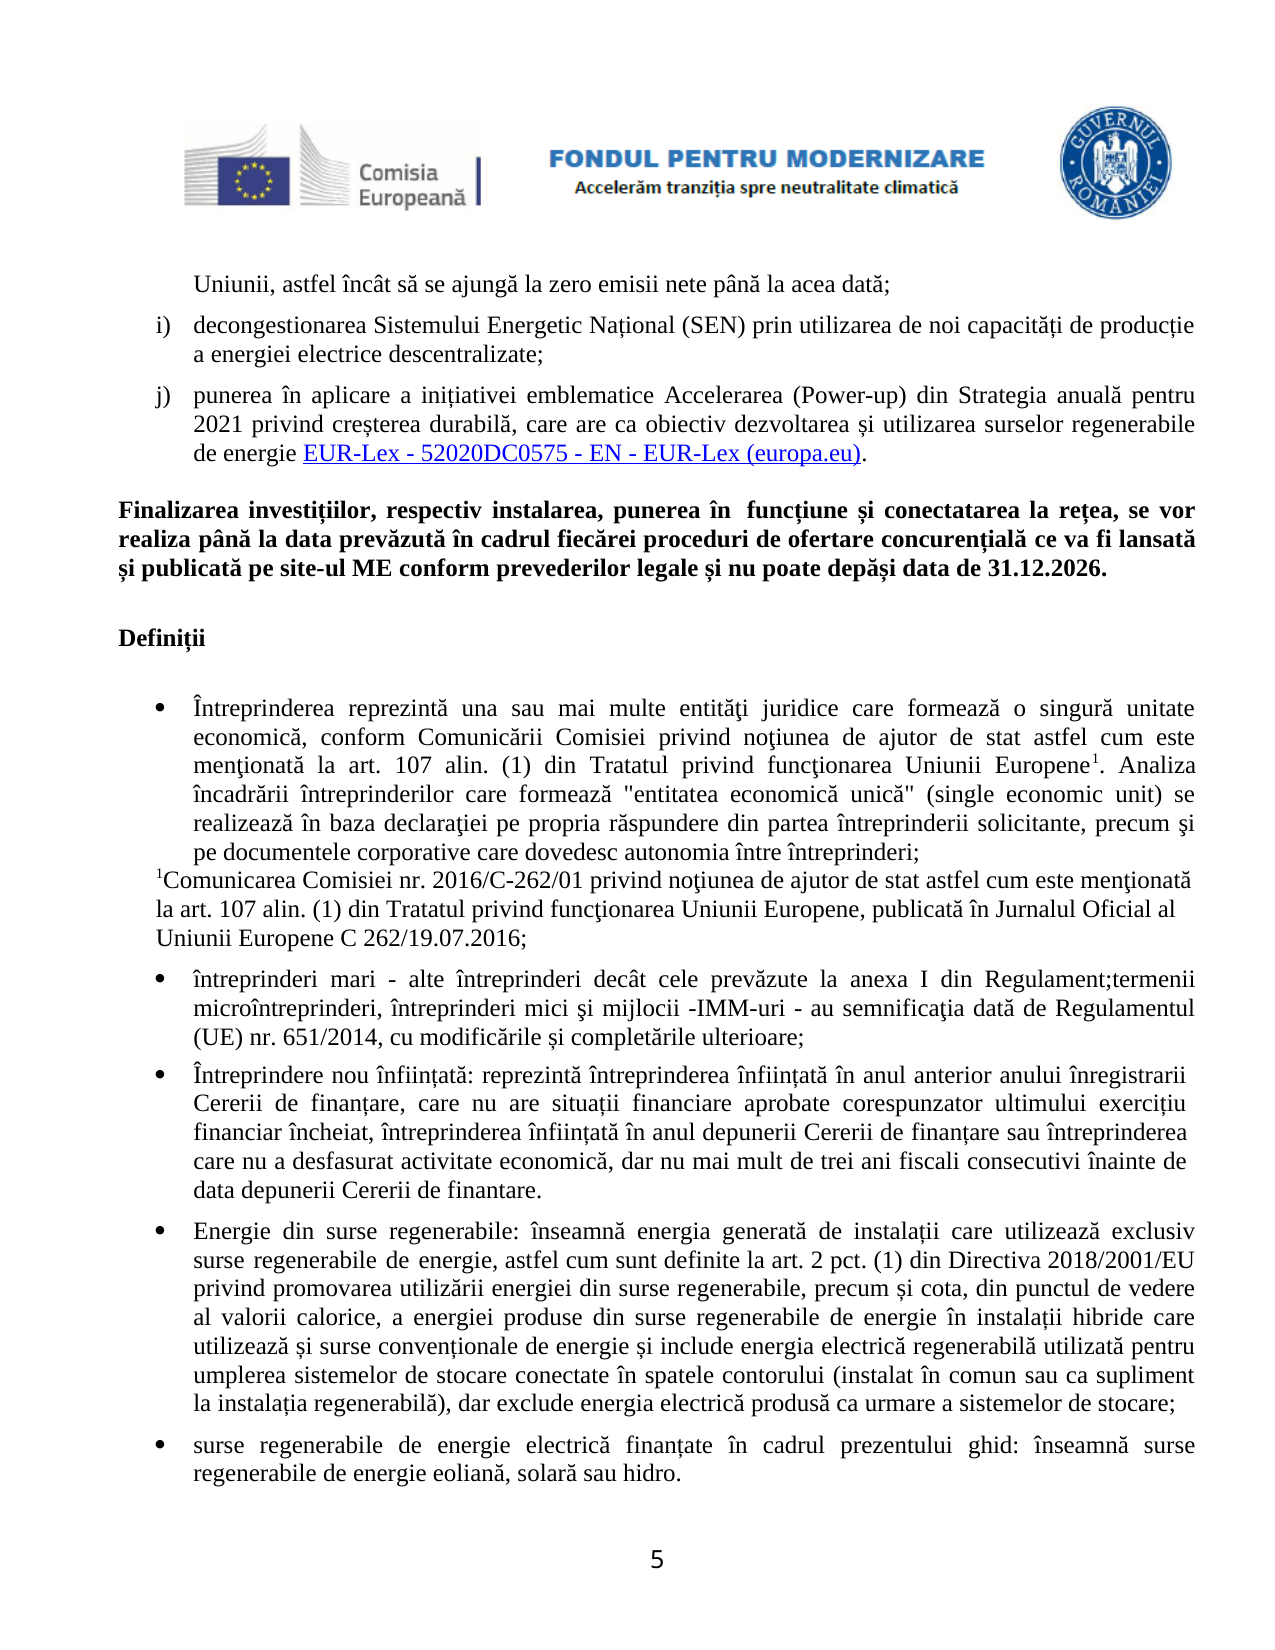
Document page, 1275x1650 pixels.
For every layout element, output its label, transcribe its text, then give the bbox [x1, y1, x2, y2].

subtitle Definiții [118, 623, 1196, 652]
picture [144, 83, 1223, 241]
list decongestionarea Sistemului Energetic Național (SEN) prin utilizarea de noi capacități de producție a energiei electrice descentralizate; [156, 310, 1196, 368]
list punerea în aplicare a inițiativei emblematice Accelerarea (Power-up) din Strategia anuală pentru 2021 privind creșterea durabilă, care are ca obiectiv dezvoltarea și utilizarea surselor regenerabile de energie EUR-Lex - 52020DC0575 - EN - EUR-Lex (europa.eu). [156, 380, 1196, 467]
list Întreprindere nou înființată: reprezintă întreprinderea înființată în anul anterior anului înregistrarii Cererii de finanțare, care nu are situații financiare aprobate corespunzator ultimului exercițiu financiar încheiat, întreprinderea înființată în anul depunerii Cererii de finanțare sau întreprinderea care nu a desfasurat activitate economică, dar nu mai mult de trei ani fiscali consecutivi înainte de data depunerii Cererii de finantare. [156, 1060, 1188, 1203]
text 1Comunicarea Comisiei nr. 2016/C-262/01 privind noţiunea de ajutor de stat astfel cum este menţionată la art. 107 alin. (1) din Tratatul privind funcţionarea Uniunii Europene, publicată în Jurnalul Oficial al Uniunii Europene C 262/19.07.2016; [156, 865, 1196, 952]
text Finalizarea investițiilor, respectiv instalarea, punerea în funcțiune și conectatarea la rețea, se vor realiza până la data prevăzută în cadrul fiecărei proceduri de ofertare concurențială ce va fi lansată și publicată pe site-ul ME conform prevederilor legale și nu poate depăși data de 31.12.2026. [118, 495, 1196, 582]
list Energie din surse regenerabile: înseamnă energia generată de instalații care utilizează exclusiv surse regenerabile de energie, astfel cum sunt definite la art. 2 pct. (1) din Directiva 2018/2001/EU privind promovarea utilizării energiei din surse regenerabile, precum și cota, din punctul de vedere al valorii calorice, a energiei produse din surse regenerabile de energie în instalații hibride care utilizează și surse convenționale de energie și include energia electrică regenerabilă utilizată pentru umplerea sistemelor de stocare conectate în spatele contorului (instalat în comun sau ca supliment la instalația regenerabilă), dar exclude energia electrică produsă ca urmare a sistemelor de stocare; [156, 1216, 1196, 1417]
list Întreprinderea reprezintă una sau mai multe entităţi juridice care formează o singură unitate economică, conform Comunicării Comisiei privind noţiunea de ajutor de stat astfel cum este menţionată la art. 107 alin. (1) din Tratatul privind funcţionarea Uniunii Europene1. Analiza încadrării întreprinderilor care formează "entitatea economică unică" (single economic unit) se realizează în baza declaraţiei pe propria răspundere din partea întreprinderii solicitante, precum şi pe documentele corporative care dovedesc autonomia între întreprinderi; [156, 693, 1196, 865]
list surse regenerabile de energie electrică finanțate în cadrul prezentului ghid: înseamnă surse regenerabile de energie eoliană, solară sau hidro. [156, 1430, 1196, 1487]
list întreprinderi mari - alte întreprinderi decât cele prevăzute la anexa I din Regulament;termenii microîntreprinderi, întreprinderi mici şi mijlocii -IMM-uri - au semnificaţia dată de Regulamentul (UE) nr. 651/2014, cu modificările și completările ulterioare; [156, 964, 1196, 1050]
